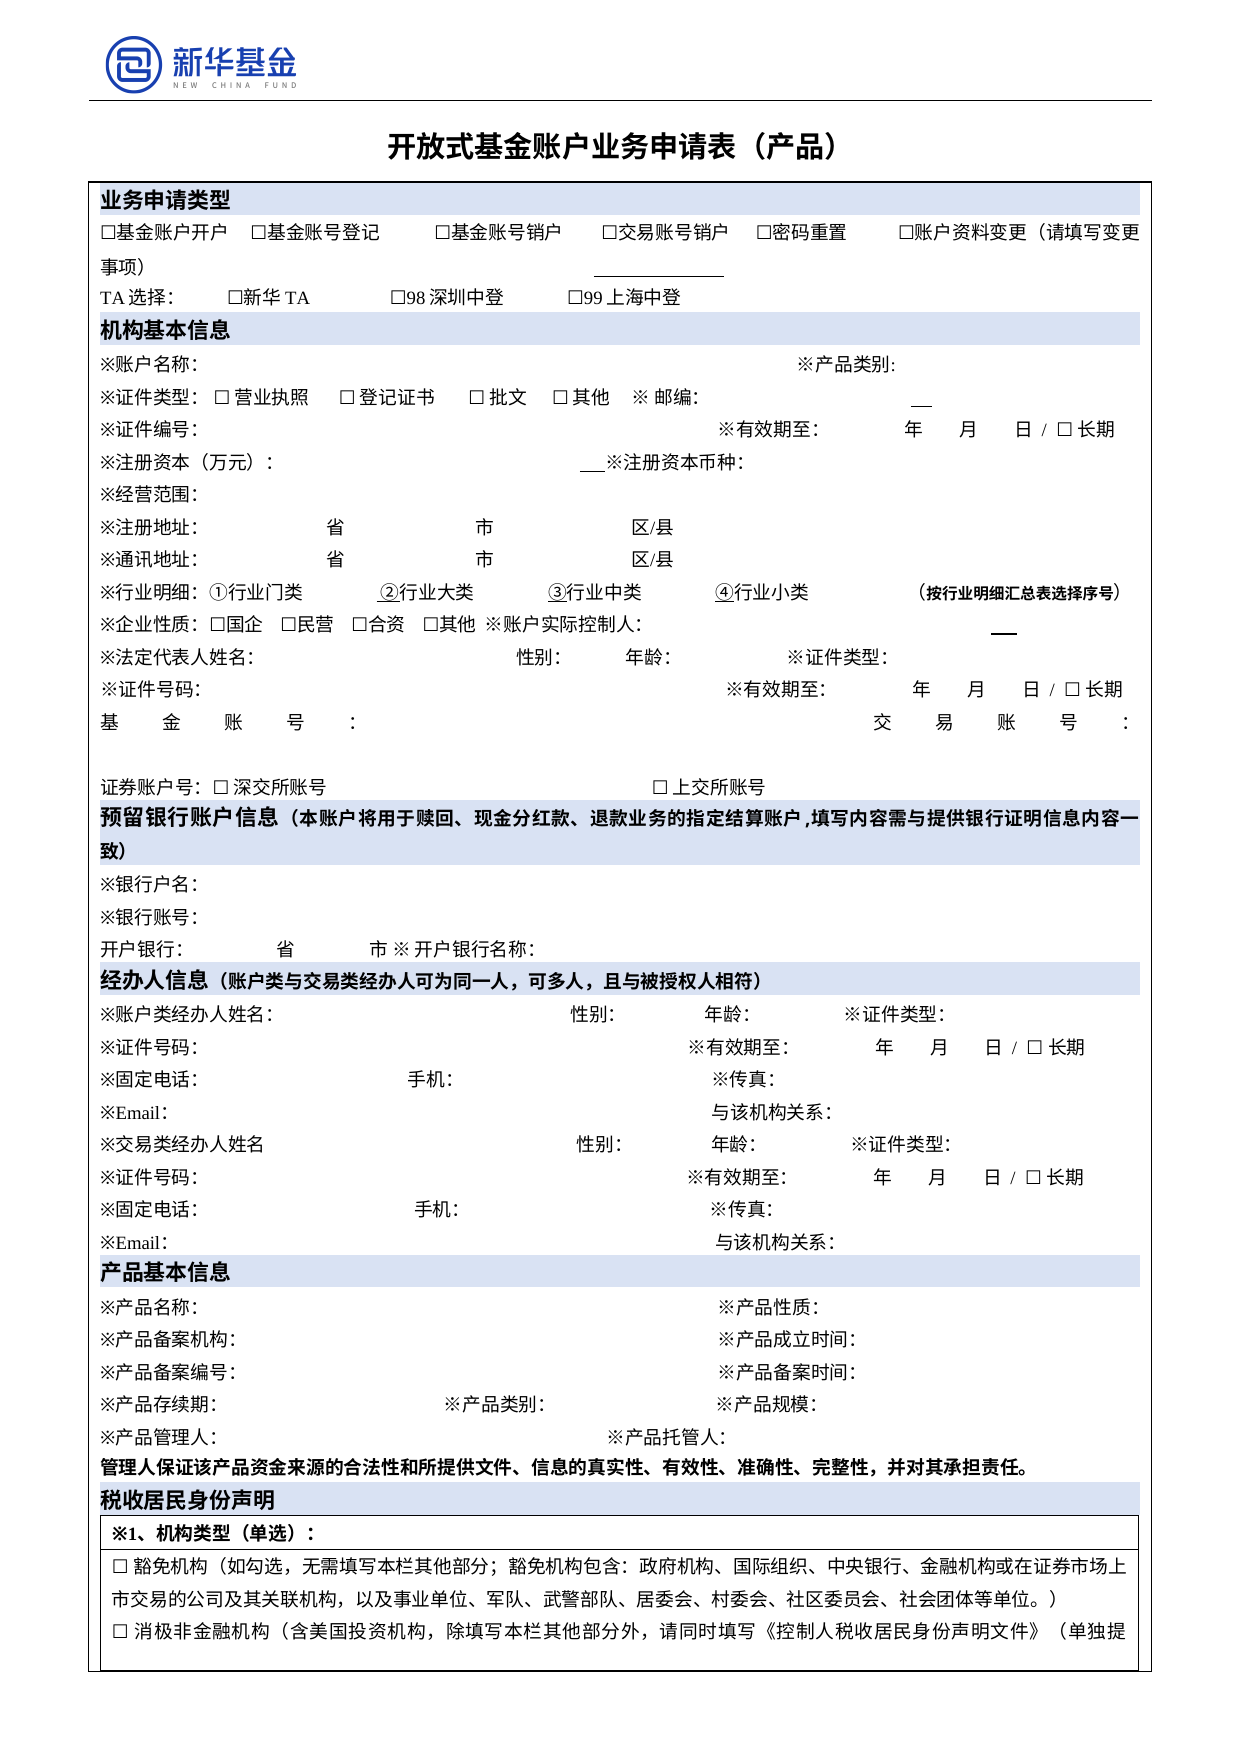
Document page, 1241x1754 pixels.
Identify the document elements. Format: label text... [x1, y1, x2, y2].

text 开放式基金账户业务申请表（产品） [89, 112, 1152, 177]
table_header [89, 183, 1151, 1671]
picture [88, 29, 315, 98]
